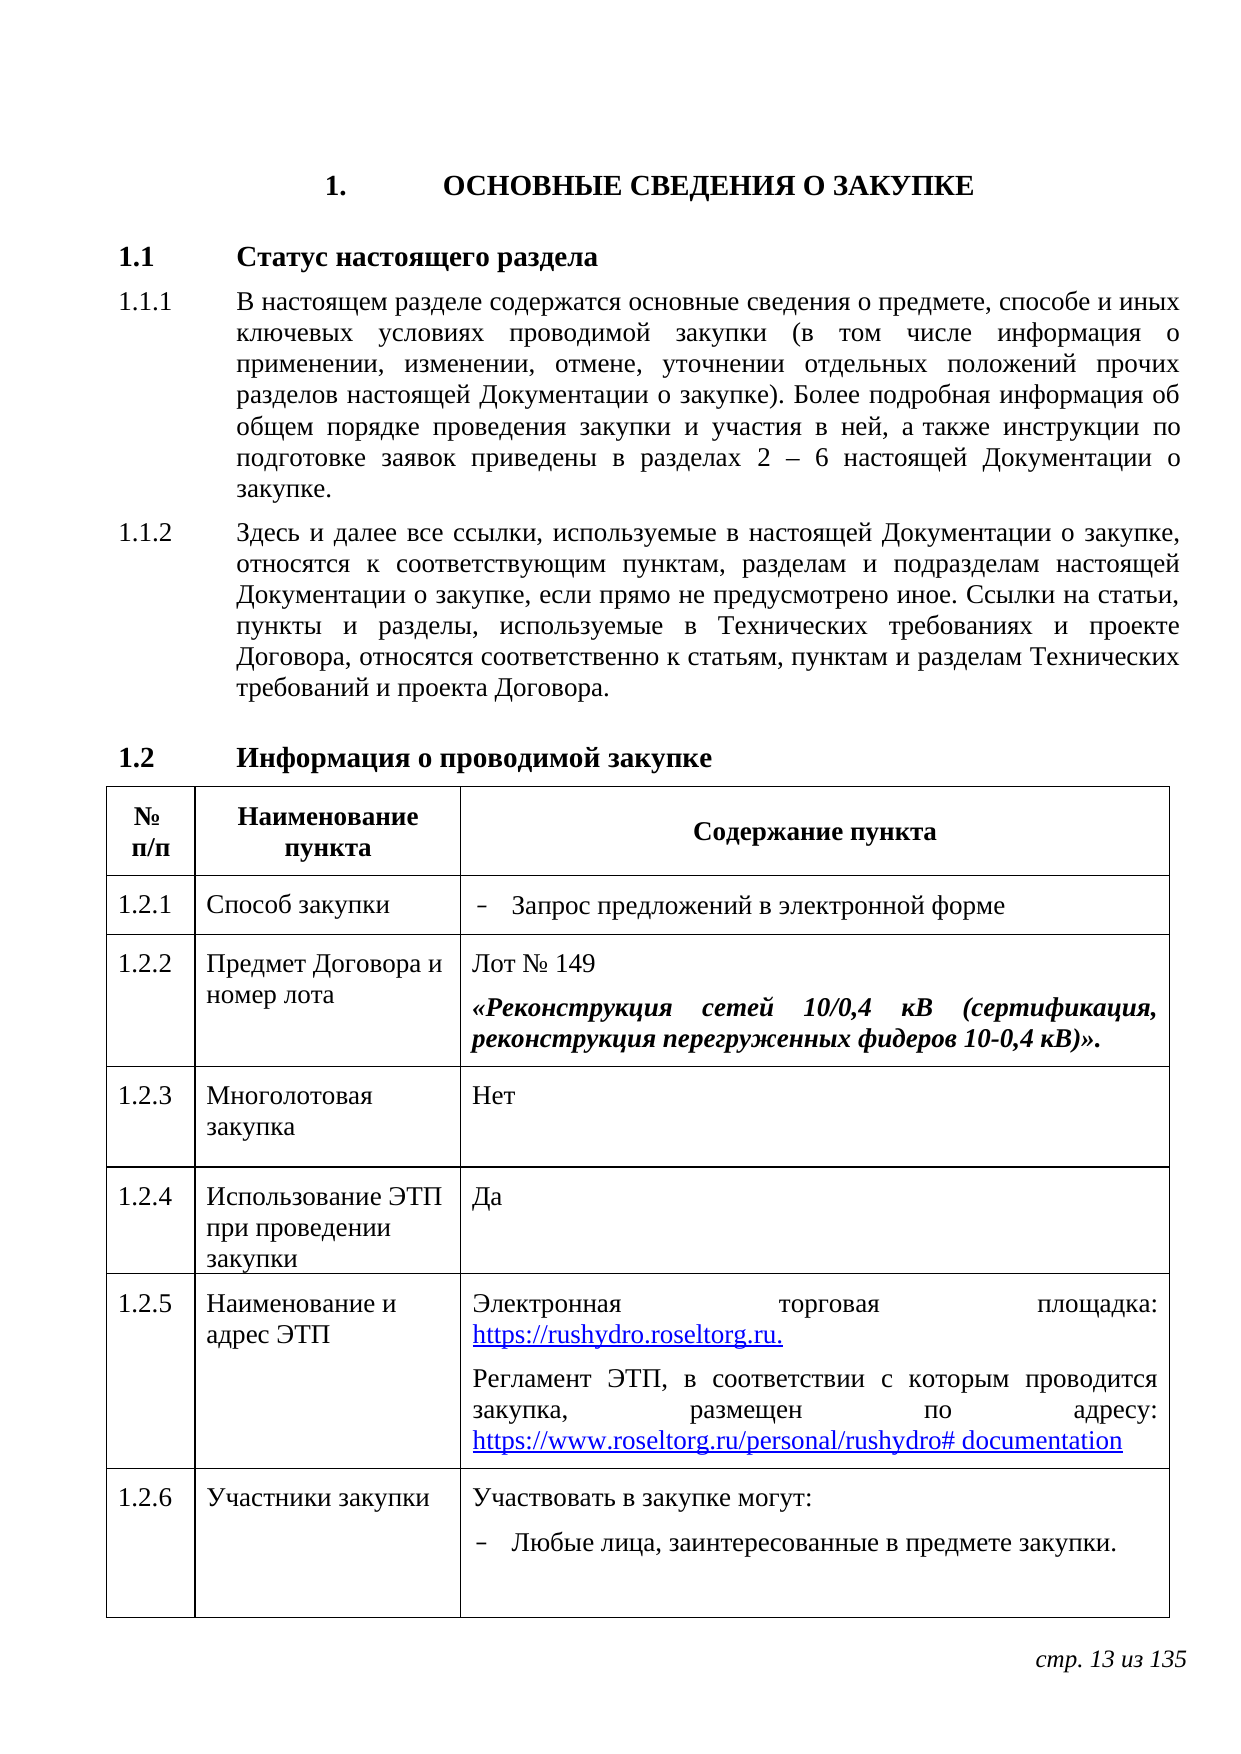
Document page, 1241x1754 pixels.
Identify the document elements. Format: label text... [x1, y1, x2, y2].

table_header Наименование пункта [196, 787, 460, 874]
table_cell Нет [461, 1067, 1169, 1166]
table_cell [107, 935, 194, 1066]
subtitle ОСНОВНЫЕ СВЕДЕНИЯ О ЗАКУПКЕ [118, 168, 1181, 202]
table_cell Участники закупки [196, 1469, 460, 1617]
table_cell Запрос предложений в электронной форме [461, 876, 1169, 933]
table_cell Предмет Договора и номер лота [196, 935, 460, 1066]
table_cell Использование ЭТП при проведении закупки [196, 1168, 460, 1273]
table_cell Наименование и адрес ЭТП [196, 1274, 460, 1468]
table_cell Да [461, 1168, 1169, 1273]
table_cell [107, 1067, 194, 1166]
table_cell [107, 1274, 194, 1468]
subtitle Информация о проводимой закупке [118, 740, 1181, 774]
table_cell [107, 1168, 194, 1273]
list В настоящем разделе содержатся основные сведения о предмете, способе и иных ключевых условиях проводимой закупки (в том числе информация о применении, изменении, отмене, уточнении отдельных положений прочих разделов настоящей Документации о закупке). Более подробная информация об общем порядке проведения закупки и участия в ней, а также инструкции по подготовке заявок приведены в разделах 2 – 6 настоящей Документации о закупке. [118, 285, 1181, 503]
table_cell Участвовать в закупке могут: Любые лица, заинтересованные в предмете закупки. [461, 1469, 1169, 1617]
table_header № п/п [107, 787, 194, 874]
table_cell Способ закупки [196, 876, 460, 933]
table_cell Лот № 149 «Реконструкция сетей 10/0,4 кВ (сертификация, реконструкция перегруженных фидеров 10-0,4 кВ)». [461, 935, 1169, 1066]
table_cell [107, 876, 194, 933]
table_cell [107, 1469, 194, 1617]
table_cell Электронная торговая площадка: https://rushydro.roseltorg.ru. Регламент ЭТП, в соответствии с которым проводится закупка, размещен по адресу: https://www.roseltorg.ru/personal/rushydro# documentation [461, 1274, 1169, 1468]
text Здесь и далее все ссылки, используемые в настоящей Документации о закупке, относятся к соответствующим пунктам, разделам и подразделам настоящей Документации о закупке, если прямо не предусмотрено иное. Ссылки на статьи, пункты и разделы, используемые в Технических требованиях и проекте Договора, относятся соответственно к статьям, пунктам и разделам Технических требований и проекта Договора. [118, 516, 1181, 703]
subtitle Статус настоящего раздела [118, 239, 1181, 273]
table_cell Многолотовая закупка [196, 1067, 460, 1166]
table_header Содержание пункта [461, 787, 1169, 874]
